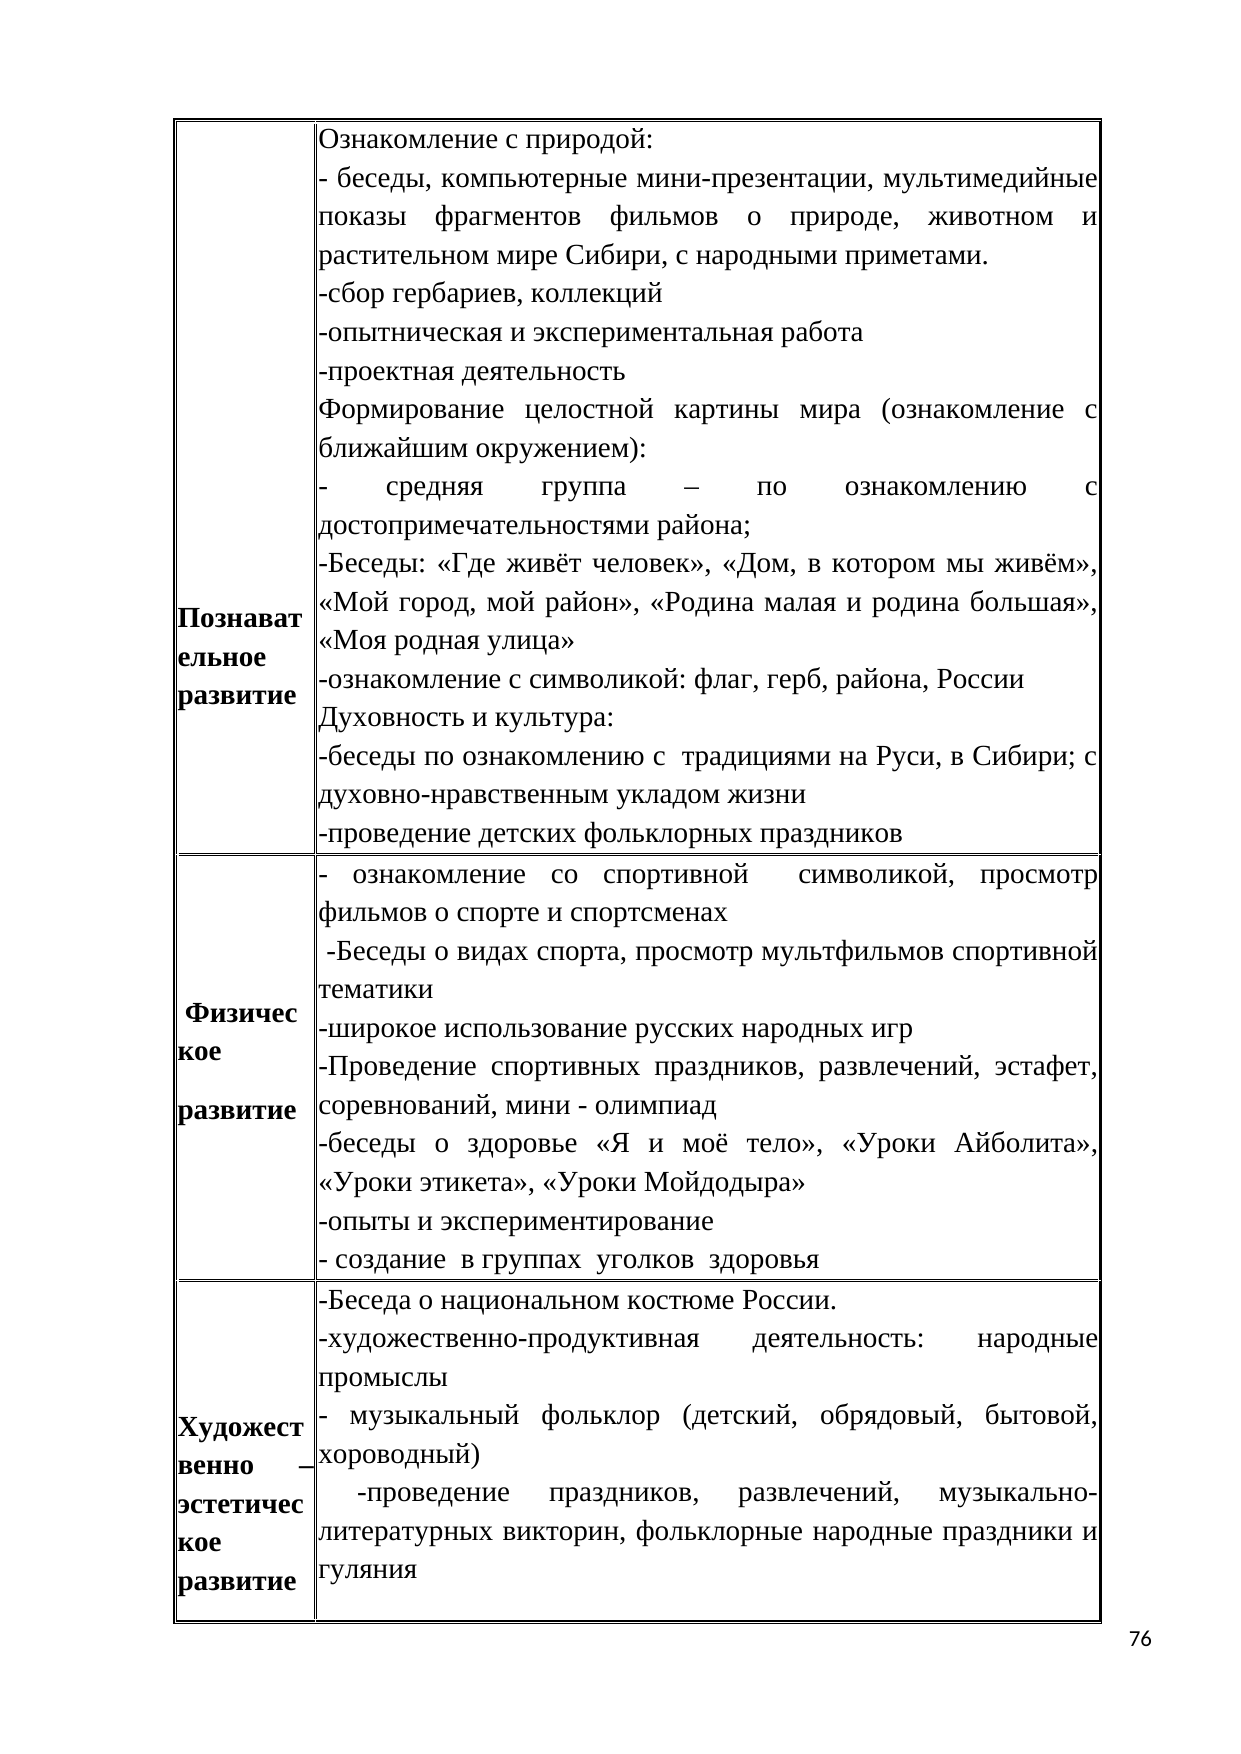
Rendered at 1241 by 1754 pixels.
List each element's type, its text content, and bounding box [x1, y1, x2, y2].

table_cell - ознакомление со спортивной символикой, просмотр фильмов о спорте и спортсменах -Беседы о видах спорта, просмотр мультфильмов спортивной тематики -широкое использование русских народных игр -Проведение спортивных праздников, развлечений, эстафет, соревнований, мини - олимпиад -беседы о здоровье «Я и моё тело», «Уроки Айболита», «Уроки этикета», «Уроки Мойдодыра» -опыты и экспериментирование - создание в группах уголков здоровья [317, 853, 1100, 1278]
table_cell Ознакомление с природой: - беседы, компьютерные мини-презентации, мультимедийные показы фрагментов фильмов о природе, животном и растительном мире Сибири, с народными приметами. -сбор гербариев, коллекций -опытническая и экспериментальная работа -проектная деятельность Формирование целостной картины мира (ознакомление с ближайшим окружением): - средняя группа – по ознакомлению с достопримечательностями района; -Беседы: «Где живёт человек», «Дом, в котором мы живём», «Мой город, мой район», «Родина малая и родина большая», «Моя родная улица» -ознакомление с символикой: флаг, герб, района, России Духовность и культура: -беседы по ознакомлению с традициями на Руси, в Сибири; с духовно-нравственным укладом жизни -проведение детских фольклорных праздников [316, 122, 1099, 852]
table_cell Физическое развитие [177, 853, 314, 1278]
table_cell Познавательное развитие [177, 122, 316, 852]
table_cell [177, 1279, 316, 1620]
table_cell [316, 1279, 1100, 1620]
